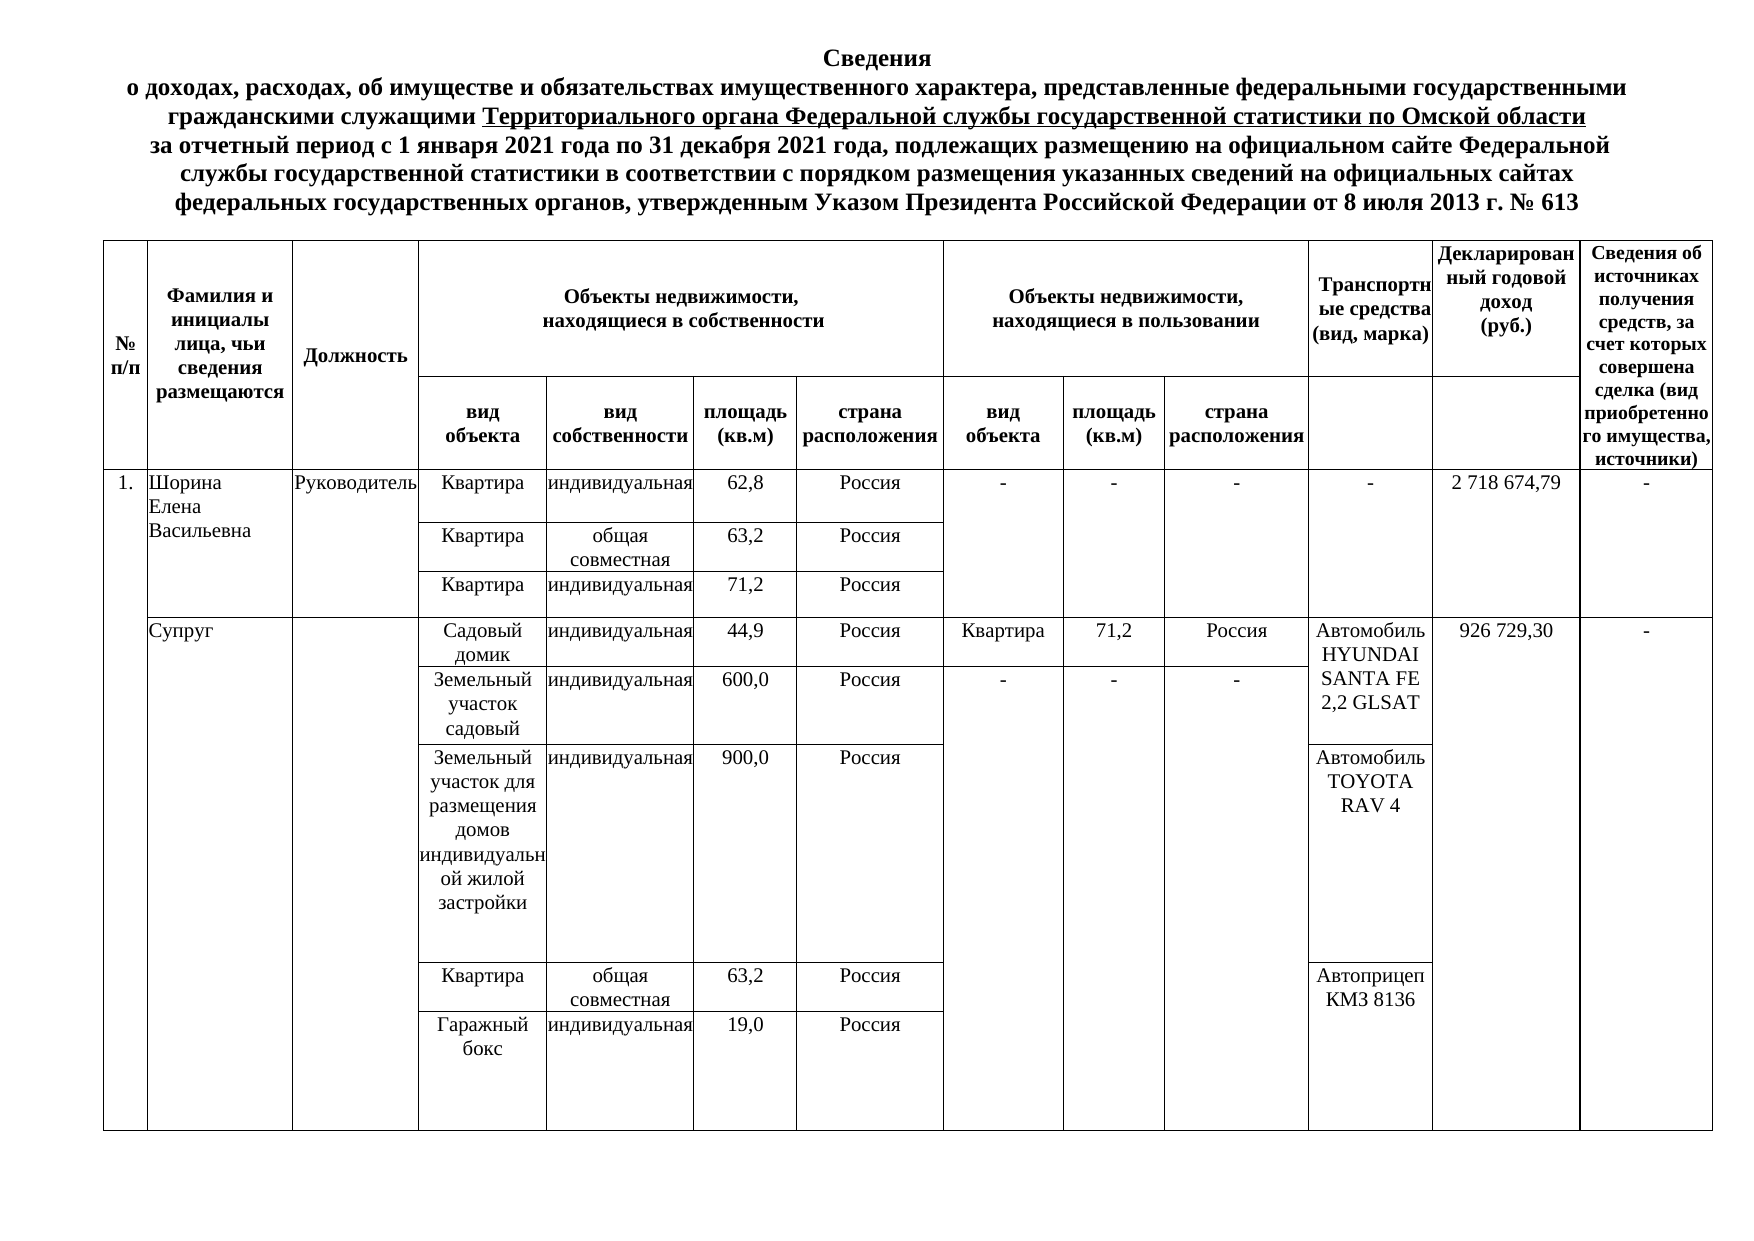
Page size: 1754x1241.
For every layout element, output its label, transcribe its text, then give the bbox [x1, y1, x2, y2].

table_cell Квартира [944, 618, 1063, 666]
table_cell Автомобиль HYUNDAI SANTA FE 2,2 GLSAT [1309, 618, 1432, 744]
table_header Фамилия и инициалы лица, чьи сведения размещаются [148, 241, 292, 469]
table_cell - [1064, 667, 1164, 1130]
table_cell - [944, 470, 1063, 617]
table_cell [1309, 377, 1432, 469]
table_cell индивидуальная [547, 745, 693, 962]
table_header Объекты недвижимости, находящиеся в собственности [419, 241, 943, 376]
table_cell вид собственности [547, 377, 693, 469]
table_header Декларированный годовой доход (руб.) [1433, 241, 1579, 376]
table_cell 2 718 674,79 [1433, 470, 1579, 617]
table_header № п/п [104, 241, 147, 469]
table_cell Россия [1165, 618, 1308, 666]
table_cell Россия [797, 745, 943, 962]
table_header Транспортные средства (вид, марка) [1309, 241, 1432, 376]
table_cell Садовый домик [419, 618, 546, 666]
table_cell Россия [797, 470, 943, 522]
table_cell - [1581, 618, 1712, 1130]
table_cell - [1581, 470, 1712, 617]
table_cell 926 729,30 [1433, 618, 1579, 1130]
table_cell Квартира [419, 523, 546, 571]
table_cell индивидуальная [547, 572, 693, 617]
table_cell - [1165, 667, 1308, 1130]
table_cell Супруг [148, 618, 292, 1130]
table_cell Россия [797, 1012, 943, 1130]
table_cell Квартира [419, 963, 546, 1011]
table_header Объекты недвижимости, находящиеся в пользовании [944, 241, 1308, 376]
table_cell 71,2 [1064, 618, 1164, 666]
text Сведения [118, 43, 1636, 72]
table_cell 63,2 [694, 523, 796, 571]
table_cell вид объекта [419, 377, 546, 469]
table_cell Квартира [419, 572, 546, 617]
table_cell 900,0 [694, 745, 796, 962]
table_cell общая совместная [547, 963, 693, 1011]
table_cell площадь (кв.м) [694, 377, 796, 469]
table_cell площадь (кв.м) [1064, 377, 1164, 469]
table_cell 71,2 [694, 572, 796, 617]
table_cell Шорина Елена Васильевна [148, 470, 292, 617]
table_cell Россия [797, 523, 943, 571]
table_cell индивидуальная [547, 667, 693, 744]
table_cell Квартира [419, 470, 546, 522]
table_cell Россия [797, 618, 943, 666]
table_cell [1433, 377, 1579, 469]
text за отчетный период с 1 января 2021 года по 31 декабря 2021 года, подлежащих размещению на официальном сайте Федеральной службы государственной статистики в соответствии с порядком размещения указанных сведений на официальных сайтах федеральных государственных органов, утвержденным Указом Президента Российской Федерации от 8 июля 2013 г. № 613 [118, 130, 1636, 216]
table_cell 19,0 [694, 1012, 796, 1130]
table_cell Автомобиль TOYOTA RAV 4 [1309, 745, 1432, 962]
table_cell Россия [797, 572, 943, 617]
table_cell - [1165, 470, 1308, 617]
table_cell индивидуальная [547, 470, 693, 522]
table_cell - [1309, 470, 1432, 617]
table_cell страна расположения [1165, 377, 1308, 469]
table_cell Россия [797, 963, 943, 1011]
table_cell Россия [797, 667, 943, 744]
table_cell Земельный участок для размещения домов индивидуальной жилой застройки [419, 745, 546, 962]
table_cell 1. [104, 470, 147, 1130]
text о доходах, расходах, об имуществе и обязательствах имущественного характера, представленные федеральными государственными гражданскими служащими Территориального органа Федеральной службы государственной статистики по Омской области [118, 72, 1636, 130]
table_cell [293, 618, 418, 1130]
table_cell - [944, 667, 1063, 1130]
table_cell Земельный участок садовый [419, 667, 546, 744]
table_cell 63,2 [694, 963, 796, 1011]
table_cell индивидуальная [547, 618, 693, 666]
table_header Сведения об источниках получения средств, за счет которых совершена сделка (вид приобретенного имущества, источники) [1581, 241, 1712, 469]
table_cell Руководитель [293, 470, 418, 617]
table_cell - [1064, 470, 1164, 617]
table_cell вид объекта [944, 377, 1063, 469]
table_cell индивидуальная [547, 1012, 693, 1130]
table_cell Гаражный бокс [419, 1012, 546, 1130]
table_cell 600,0 [694, 667, 796, 744]
table_cell 62,8 [694, 470, 796, 522]
table_header Должность [293, 241, 418, 469]
table_cell общая совместная [547, 523, 693, 571]
table_cell 44,9 [694, 618, 796, 666]
table_cell Автоприцеп КМЗ 8136 [1309, 963, 1432, 1130]
table_cell страна расположения [797, 377, 943, 469]
